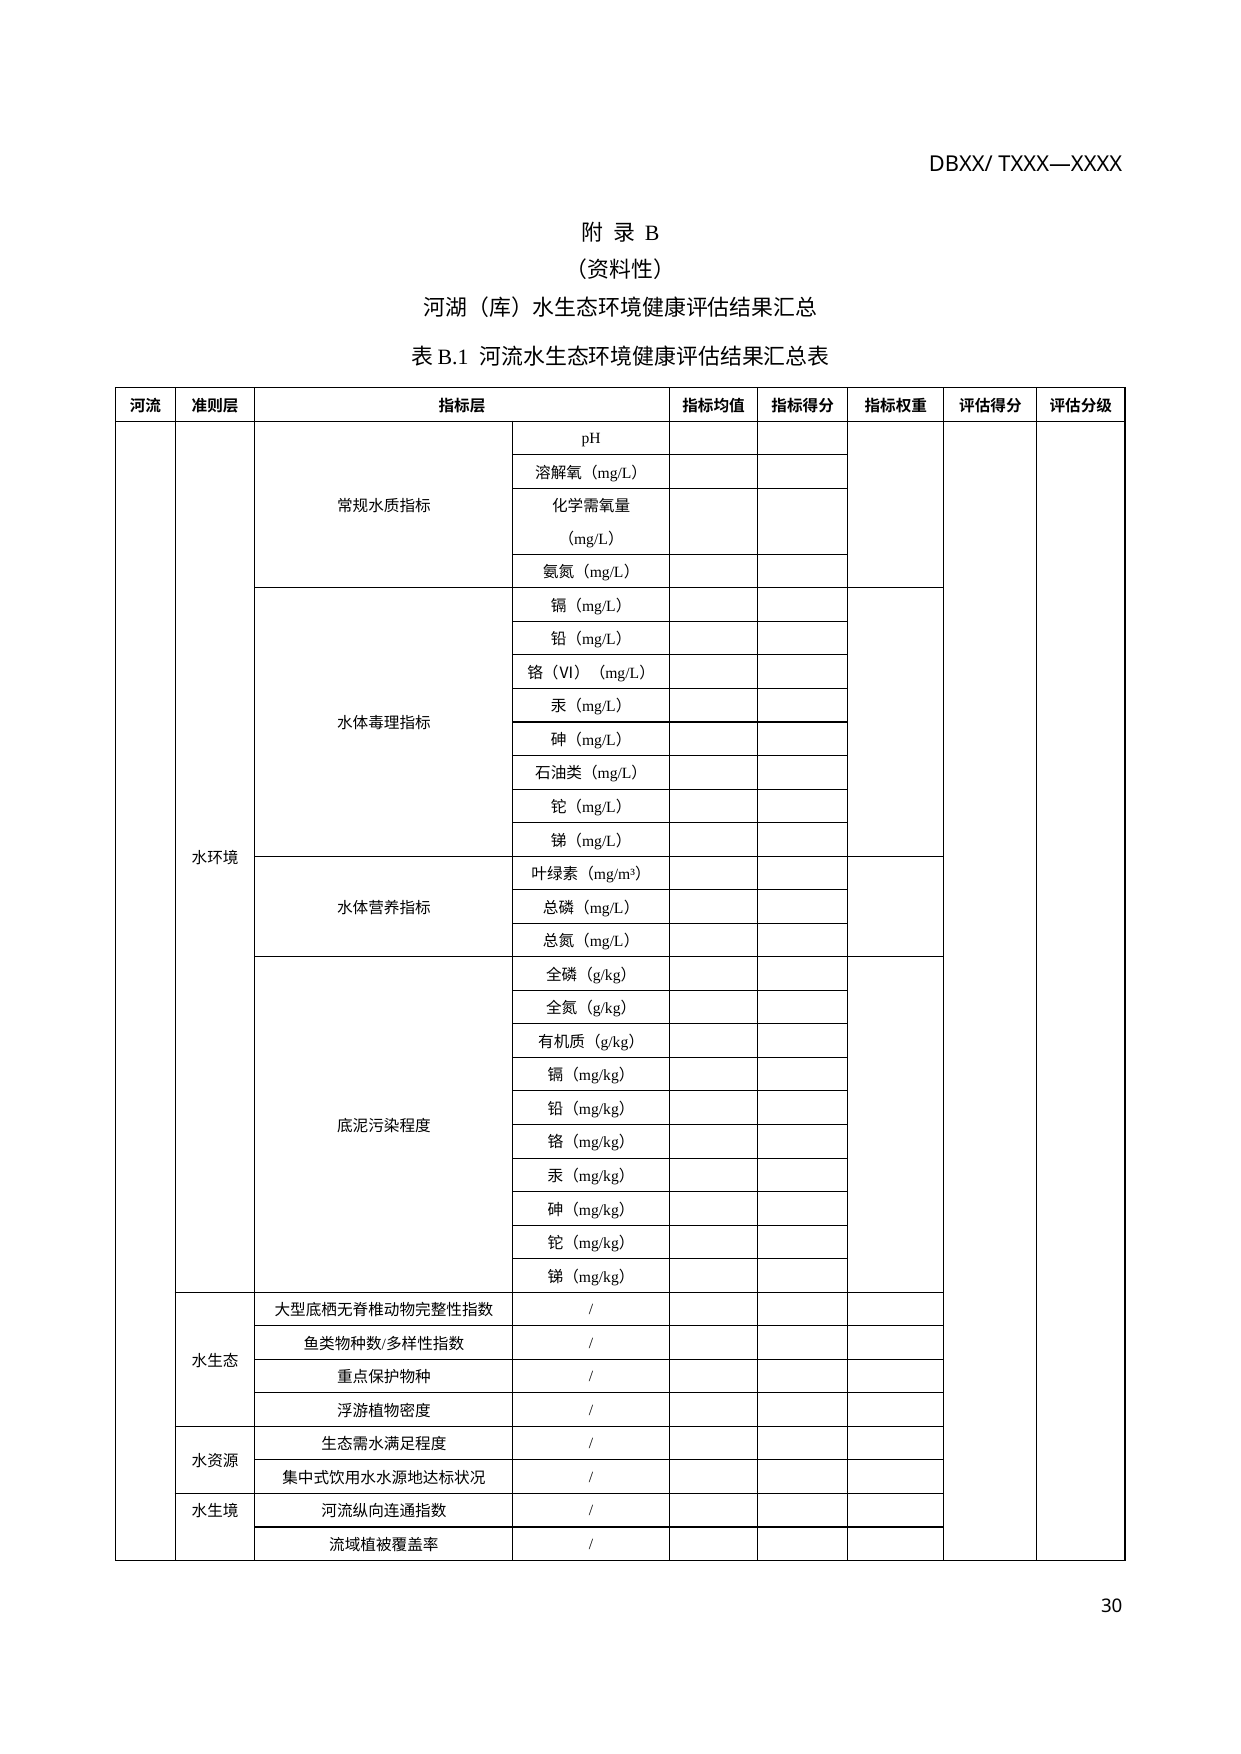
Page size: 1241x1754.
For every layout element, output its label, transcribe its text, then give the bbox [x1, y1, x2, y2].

table_cell [670, 1159, 757, 1191]
table_cell 河流纵向连通指数 [255, 1494, 512, 1526]
table_cell [670, 689, 757, 721]
table_cell 铅（mg/L） [513, 622, 669, 654]
table_cell [670, 1058, 757, 1090]
table_cell [848, 1393, 943, 1426]
table_cell [670, 1427, 757, 1459]
table_cell 生态需水满足程度 [255, 1427, 512, 1459]
table_cell / [513, 1460, 669, 1493]
table_cell 总氮（mg/L） [513, 924, 669, 956]
table_cell / [513, 1528, 669, 1560]
table_cell 铬（mg/kg） [513, 1125, 669, 1157]
table_header 评估得分 [944, 388, 1036, 421]
table_cell [670, 622, 757, 654]
table_cell [670, 890, 757, 923]
table_cell / [513, 1360, 669, 1392]
table_cell [758, 1091, 847, 1124]
table_cell [670, 1528, 757, 1560]
table_cell [758, 1024, 847, 1057]
table_cell [758, 790, 847, 822]
table_cell [848, 588, 943, 856]
table_cell [670, 555, 757, 587]
table_cell [670, 957, 757, 990]
table_cell [758, 823, 847, 856]
table_cell 铅（mg/kg） [513, 1091, 669, 1124]
table_cell [848, 1494, 943, 1526]
table_cell [670, 489, 757, 554]
table_cell 铊（mg/L） [513, 790, 669, 822]
table_header 指标层 [255, 388, 669, 421]
table_cell [758, 555, 847, 587]
table_cell [848, 957, 943, 1292]
table_cell [758, 455, 847, 488]
table_cell [848, 1427, 943, 1459]
table_cell / [513, 1393, 669, 1426]
table_cell [758, 1058, 847, 1090]
table_header 评估分级 [1037, 388, 1124, 421]
table_cell 铬（Ⅵ）（mg/L） [513, 655, 669, 688]
table_cell 重点保护物种 [255, 1360, 512, 1392]
table_cell 全磷（g/kg） [513, 957, 669, 990]
table_cell [670, 1494, 757, 1526]
table_cell [758, 1494, 847, 1526]
table_cell 化学需氧量（mg/L） [513, 489, 669, 554]
table_cell [758, 1360, 847, 1392]
table_cell / [513, 1494, 669, 1526]
table_cell [758, 1460, 847, 1493]
table_header 指标权重 [848, 388, 943, 421]
table_cell 砷（mg/kg） [513, 1192, 669, 1224]
table_cell 汞（mg/kg） [513, 1159, 669, 1191]
table_cell 水生态 [176, 1293, 254, 1426]
table_header 指标均值 [670, 388, 757, 421]
table_cell [116, 422, 175, 1560]
table_cell [670, 1125, 757, 1157]
table_cell [670, 1460, 757, 1493]
table_cell [670, 1226, 757, 1258]
table_cell 铊（mg/kg） [513, 1226, 669, 1258]
table_cell [758, 588, 847, 621]
table_cell / [513, 1427, 669, 1459]
table_cell 全氮（g/kg） [513, 991, 669, 1023]
table_cell [848, 1528, 943, 1560]
table_cell [670, 1393, 757, 1426]
table_cell 流域植被覆盖率 [255, 1528, 512, 1560]
table_cell 总磷（mg/L） [513, 890, 669, 923]
table_cell 大型底栖无脊椎动物完整性指数 [255, 1293, 512, 1325]
table_cell 镉（mg/L） [513, 588, 669, 621]
table_cell [758, 489, 847, 554]
table_cell [758, 1192, 847, 1224]
table_cell 水环境 [176, 422, 254, 1292]
table_cell 鱼类物种数/多样性指数 [255, 1326, 512, 1359]
table_cell [670, 655, 757, 688]
table_cell [670, 991, 757, 1023]
table_cell 石油类（mg/L） [513, 756, 669, 788]
table_cell [1037, 422, 1124, 1560]
table_cell / [513, 1293, 669, 1325]
table_cell 水体营养指标 [255, 857, 512, 956]
table_cell [670, 588, 757, 621]
table_cell [670, 756, 757, 788]
table_cell [670, 422, 757, 454]
table_cell 水生境 [176, 1494, 254, 1560]
table_cell [758, 857, 847, 889]
table_cell [670, 1293, 757, 1325]
table_cell [758, 1125, 847, 1157]
table_cell [758, 723, 847, 755]
table_cell 有机质（g/kg） [513, 1024, 669, 1057]
text 河湖（库）水生态环境健康评估结果汇总 [118, 289, 1122, 322]
table_cell 浮游植物密度 [255, 1393, 512, 1426]
table_header 河流 [116, 388, 175, 421]
table_cell 叶绿素（mg/m³） [513, 857, 669, 889]
table_cell pH [513, 422, 669, 454]
table_cell [758, 1226, 847, 1258]
table_cell [670, 823, 757, 856]
table_cell 汞（mg/L） [513, 689, 669, 721]
table_cell [848, 422, 943, 587]
table_cell [670, 1259, 757, 1292]
table_cell [670, 924, 757, 956]
table_cell [848, 1293, 943, 1325]
table_cell [758, 689, 847, 721]
table_cell [670, 1091, 757, 1124]
table_cell [670, 1192, 757, 1224]
title 表B.1 河流水生态环境健康评估结果汇总表 [118, 338, 1122, 371]
table_cell 镉（mg/kg） [513, 1058, 669, 1090]
table_cell [758, 655, 847, 688]
table_cell 砷（mg/L） [513, 723, 669, 755]
table_cell 溶解氧（mg/L） [513, 455, 669, 488]
table_cell [758, 1259, 847, 1292]
table_cell [670, 857, 757, 889]
table_cell [670, 1360, 757, 1392]
table_cell [758, 957, 847, 990]
table_cell 水体毒理指标 [255, 588, 512, 856]
table_cell [670, 723, 757, 755]
table_cell 底泥污染程度 [255, 957, 512, 1292]
table_cell 锑（mg/L） [513, 823, 669, 856]
table_cell [670, 1326, 757, 1359]
table_cell [848, 1460, 943, 1493]
table_cell 氨氮（mg/L） [513, 555, 669, 587]
table_cell [758, 1528, 847, 1560]
text （资料性） [118, 252, 1122, 284]
table_cell [758, 924, 847, 956]
table_cell [670, 790, 757, 822]
table_cell [848, 1326, 943, 1359]
table_cell [848, 857, 943, 956]
table_cell [670, 455, 757, 488]
table_cell [944, 422, 1036, 1560]
table_cell [758, 622, 847, 654]
table_cell [758, 756, 847, 788]
table_cell [758, 1427, 847, 1459]
table_cell 锑（mg/kg） [513, 1259, 669, 1292]
table_cell 常规水质指标 [255, 422, 512, 587]
table_cell [758, 422, 847, 454]
table_cell [758, 1159, 847, 1191]
table_cell 集中式饮用水水源地达标状况 [255, 1460, 512, 1493]
subtitle 附 录 B [118, 214, 1122, 247]
table_header 准则层 [176, 388, 254, 421]
table_cell [758, 890, 847, 923]
table_cell [670, 1024, 757, 1057]
table_cell [848, 1360, 943, 1392]
table_cell / [513, 1326, 669, 1359]
table_cell [758, 1326, 847, 1359]
table_cell [758, 991, 847, 1023]
table_header 指标得分 [758, 388, 847, 421]
table_cell 水资源 [176, 1427, 254, 1493]
table_cell [758, 1393, 847, 1426]
table_cell [758, 1293, 847, 1325]
